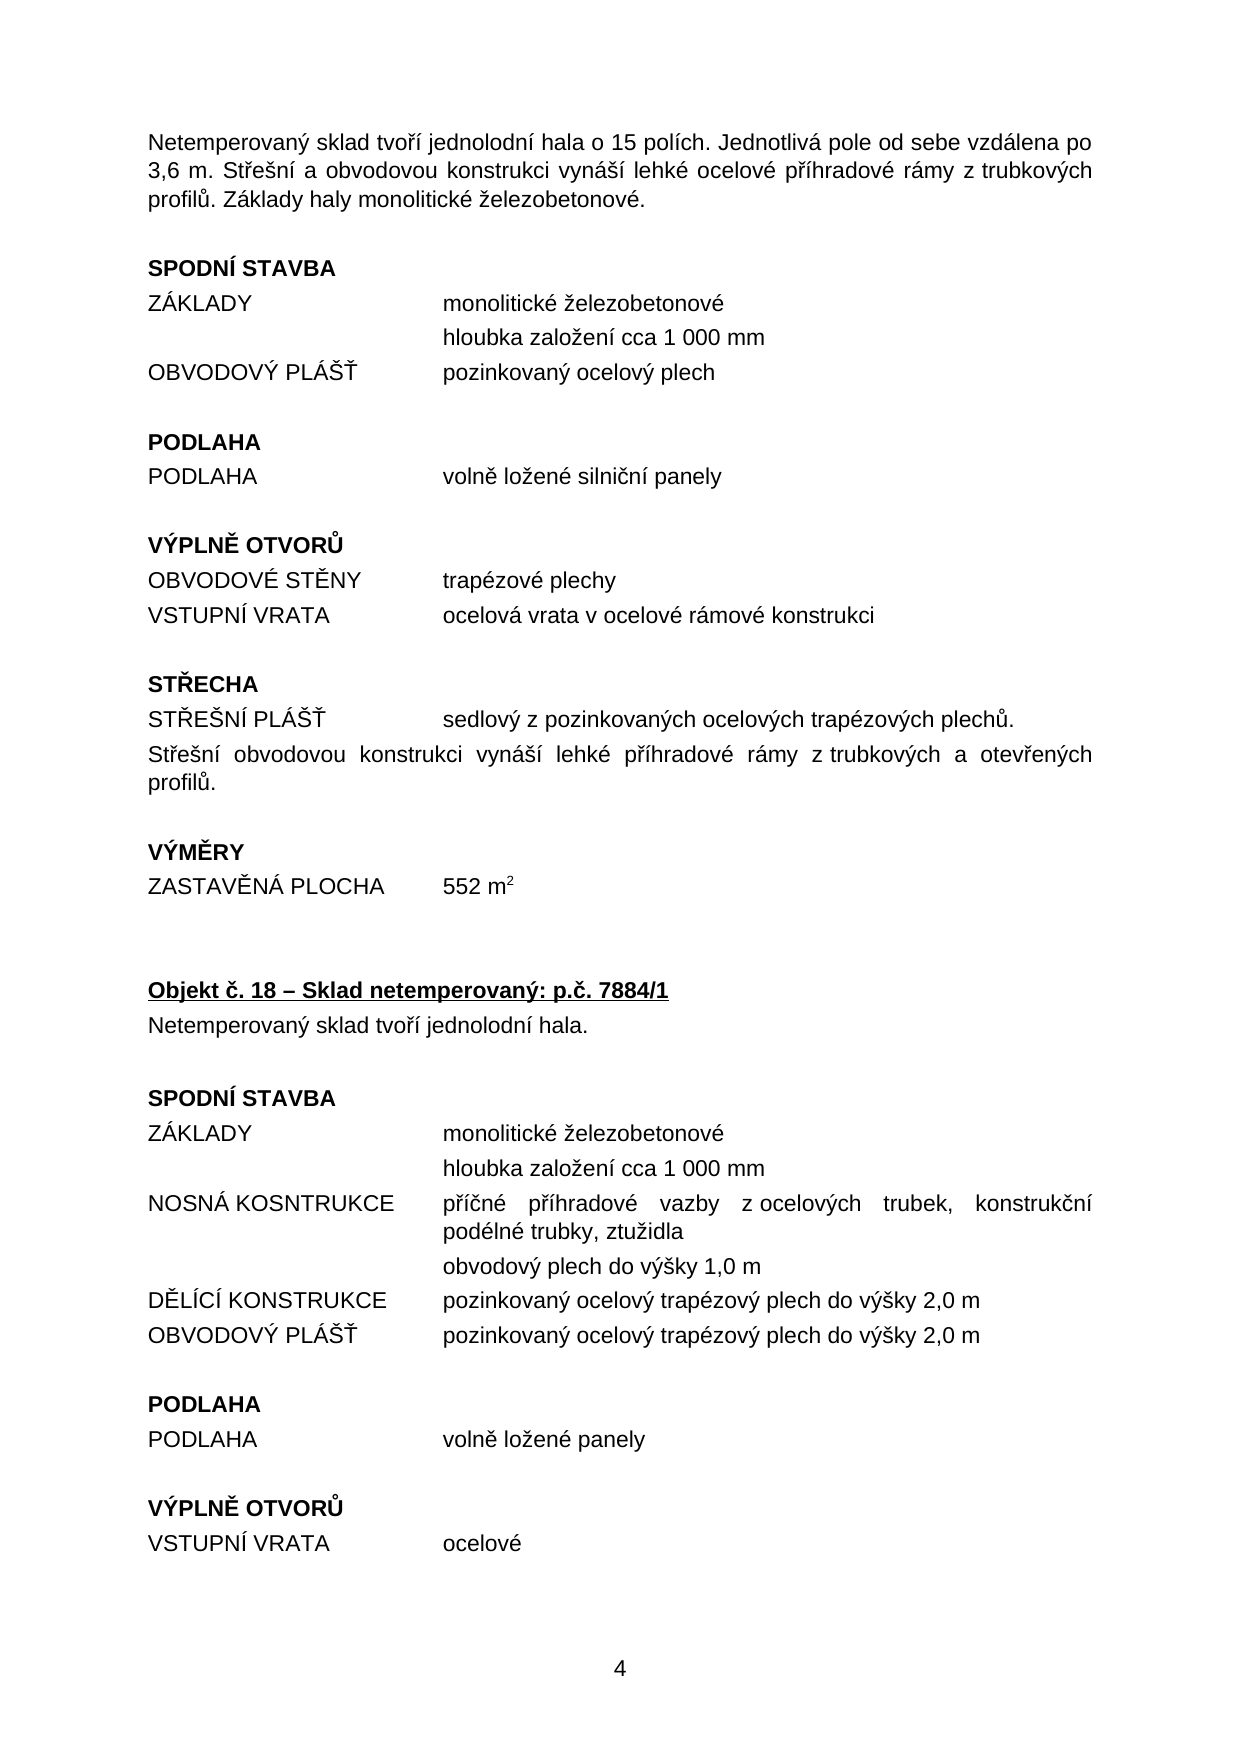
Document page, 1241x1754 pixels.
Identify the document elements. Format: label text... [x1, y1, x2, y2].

text VÝPLNĚ OTVORŮ [148, 532, 1092, 559]
text NOSNÁ KOSNTRUKCE příčné příhradové vazby z ocelových trubek, konstrukční podélné trubky, ztužidla [148, 1189, 1092, 1244]
text PODLAHA [148, 1391, 1092, 1418]
text obvodový plech do výšky 1,0 m [148, 1253, 1092, 1279]
text Střešní obvodovou konstrukci vynáší lehké příhradové rámy z trubkových a otevřených profilů. [148, 741, 1092, 795]
text Netemperovaný sklad tvoří jednolodní hala. [148, 1012, 1092, 1038]
text PODLAHA volně ložené silniční panely [148, 463, 1092, 489]
text VSTUPNÍ VRATA ocelové [148, 1530, 1092, 1556]
text PODLAHA [148, 428, 1092, 455]
text STŘEŠNÍ PLÁŠŤ sedlový z pozinkovaných ocelových trapézových plechů. [148, 706, 1092, 732]
text VÝPLNĚ OTVORŮ [148, 1495, 1092, 1522]
text ZASTAVĚNÁ PLOCHA 552 m2 [148, 873, 1092, 899]
text STŘECHA [148, 671, 1092, 698]
text ZÁKLADY monolitické železobetonové [148, 1120, 1092, 1146]
text ZÁKLADY monolitické železobetonové [148, 290, 1092, 316]
text PODLAHA volně ložené panely [148, 1426, 1092, 1452]
text Objekt č. 18 – Sklad netemperovaný: p.č. 7884/1 [148, 977, 1092, 1003]
text SPODNÍ STAVBA [148, 255, 1092, 281]
text hloubka založení cca 1 000 mm [148, 324, 1092, 351]
text Netemperovaný sklad tvoří jednolodní hala o 15 polích. Jednotlivá pole od sebe vzdálena po 3,6 m. Střešní a obvodovou konstrukci vynáší lehké ocelové příhradové rámy z trubkových profilů. Základy haly monolitické železobetonové. [148, 129, 1092, 212]
text hloubka založení cca 1 000 mm [148, 1155, 1092, 1181]
text SPODNÍ STAVBA [148, 1085, 1092, 1112]
text DĚLÍCÍ KONSTRUKCE pozinkovaný ocelový trapézový plech do výšky 2,0 m [148, 1287, 1092, 1314]
text VÝMĚRY [148, 838, 1092, 865]
text VSTUPNÍ VRATA ocelová vrata v ocelové rámové konstrukci [148, 602, 1092, 628]
text OBVODOVÝ PLÁŠŤ pozinkovaný ocelový plech [148, 359, 1092, 385]
text OBVODOVÝ PLÁŠŤ pozinkovaný ocelový trapézový plech do výšky 2,0 m [148, 1322, 1092, 1348]
text OBVODOVÉ STĚNY trapézové plechy [148, 567, 1092, 593]
